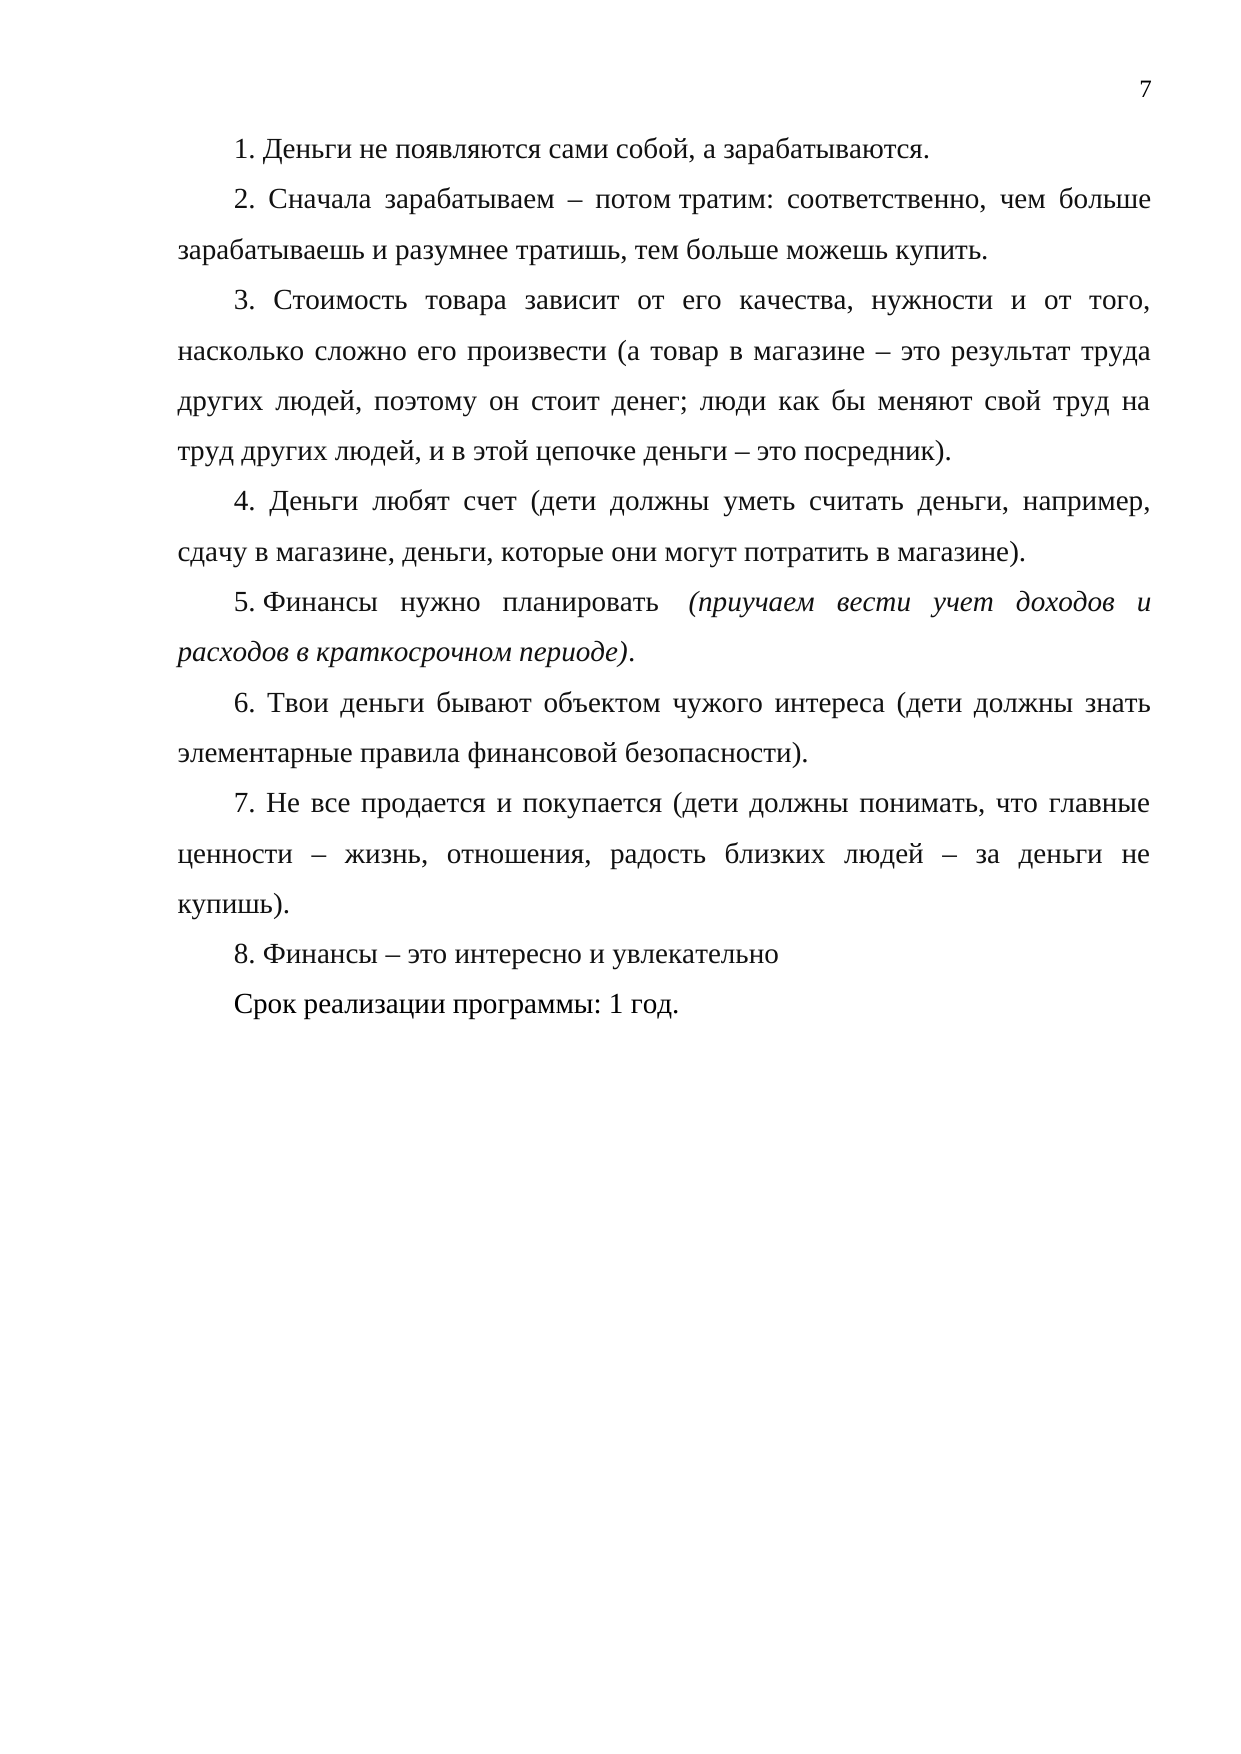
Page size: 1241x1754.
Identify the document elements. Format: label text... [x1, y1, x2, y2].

text 1. Деньги не появляются сами собой, а зарабатываются. [177, 131, 1152, 165]
text 5. Финансы нужно планировать (приучаем вести учет доходов и расходов в краткосрочном периоде). [177, 584, 1152, 668]
text 7. Не все продается и покупается (дети должны понимать, что главные ценности – жизнь, отношения, радость близких людей – за деньги не купишь). [177, 785, 1152, 919]
text 2. Сначала зарабатываем – потом тратим: соответственно, чем больше зарабатываешь и разумнее тратишь, тем больше можешь купить. [177, 182, 1152, 266]
text 6. Твои деньги бывают объектом чужого интереса (дети должны знать элементарные правила финансовой безопасности). [177, 685, 1152, 769]
text Срок реализации программы: 1 год. [177, 987, 1152, 1020]
text 4. Деньги любят счет (дети должны уметь считать деньги, например, сдачу в магазине, деньги, которые они могут потратить в магазине). [177, 483, 1152, 567]
text 8. Финансы – это интересно и увлекательно [177, 936, 1152, 970]
text 3. Стоимость товара зависит от его качества, нужности и от того, насколько сложно его произвести (а товар в магазине – это результат труда других людей, поэтому он стоит денег; люди как бы меняют свой труд на труд других людей, и в этой цепочке деньги – это посредник). [177, 282, 1152, 467]
